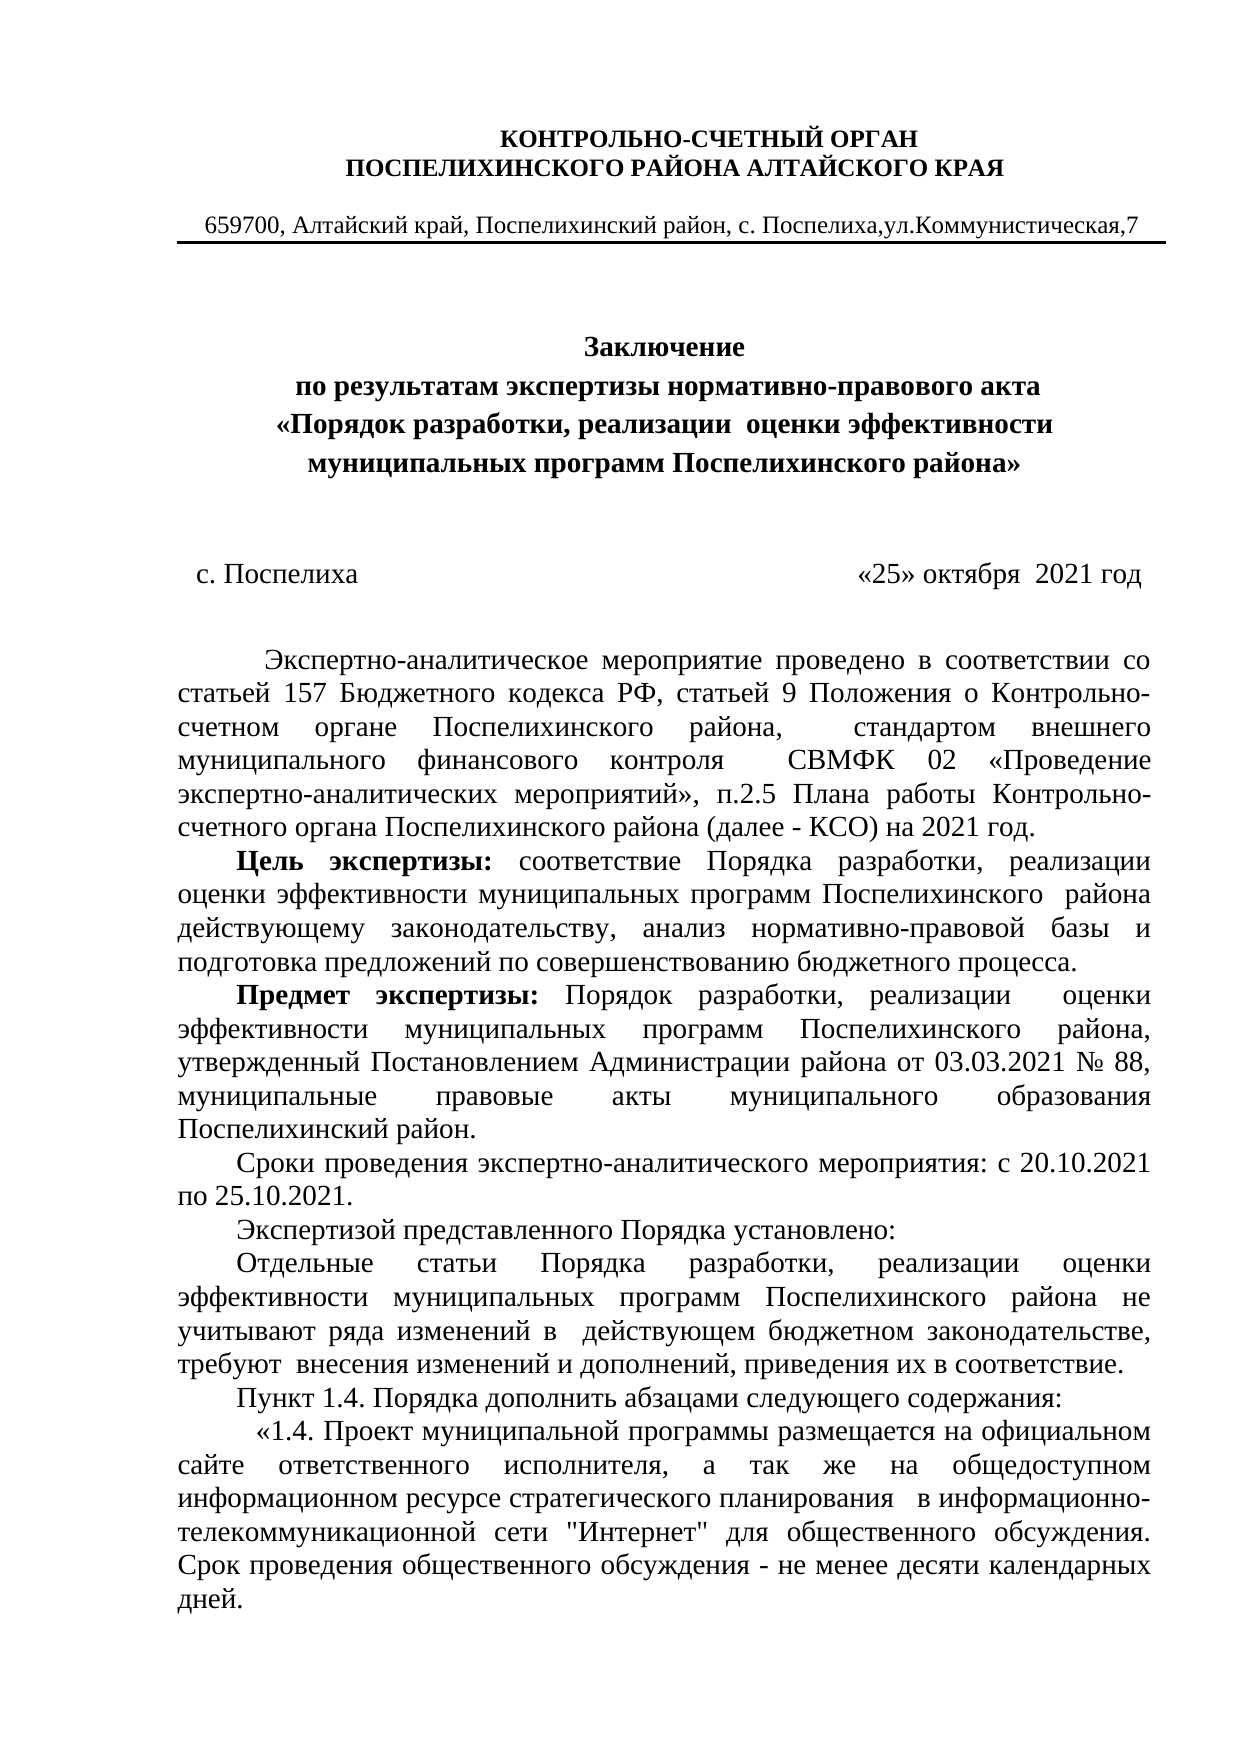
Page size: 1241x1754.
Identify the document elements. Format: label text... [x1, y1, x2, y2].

text Цель экспертизы: соответствие Порядка разработки, реализации оценки эффективности муниципальных программ Поспелихинского района действующему законодательству, анализ нормативно-правовой базы и подготовка предложений по совершенствованию бюджетного процесса. [177, 843, 1152, 977]
text Заключение [177, 329, 1152, 363]
text с. Поспелиха «25» октября 2021 год [186, 561, 1152, 589]
table_header КОНТРОЛЬНО-СЧЕТНЫЙ ОРГАН ПОСПЕЛИХИНСКОГО РАЙОНА АЛТАЙСКОГО КРАЯ 659700, Алтайский край, Поспелихинский район, с. Поспелиха,ул.Коммунистическая,7 [171, 118, 1172, 277]
text по результатам экспертизы нормативно-правового акта [177, 368, 1152, 402]
text Предмет экспертизы: Порядок разработки, реализации оценки эффективности муниципальных программ Поспелихинского района, утвержденный Постановлением Администрации района от 03.03.2021 № 88, муниципальные правовые акты муниципального образования Поспелихинский район. [177, 977, 1152, 1145]
text «Порядок разработки, реализации оценки эффективности муниципальных программ Поспелихинского района» [177, 407, 1152, 479]
text Экспертно-аналитическое мероприятие проведено в соответствии со статьей 157 Бюджетного кодекса РФ, статьей 9 Положения о Контрольно-счетном органе Поспелихинского района, стандартом внешнего муниципального финансового контроля СВМФК 02 «Проведение экспертно-аналитических мероприятий», п.2.5 Плана работы Контрольно-счетного органа Поспелихинского района (далее - КСО) на 2021 год. [177, 642, 1152, 843]
text Сроки проведения экспертно-аналитического мероприятия: с 20.10.2021 по 25.10.2021. [177, 1145, 1152, 1212]
text Отдельные статьи Порядка разработки, реализации оценки эффективности муниципальных программ Поспелихинского района не учитывают ряда изменений в действующем бюджетном законодательстве, требуют внесения изменений и дополнений, приведения их в соответствие. [177, 1246, 1152, 1380]
text «1.4. Проект муниципальной программы размещается на официальном сайте ответственного исполнителя, а так же на общедоступном информационном ресурсе стратегического планирования в информационно-телекоммуникационной сети "Интернет" для общественного обсуждения. Срок проведения общественного обсуждения - не менее десяти календарных дней. [177, 1413, 1152, 1614]
text Пункт 1.4. Порядка дополнить абзацами следующего содержания: [177, 1380, 1152, 1413]
text Экспертизой представленного Порядка установлено: [177, 1212, 1152, 1246]
